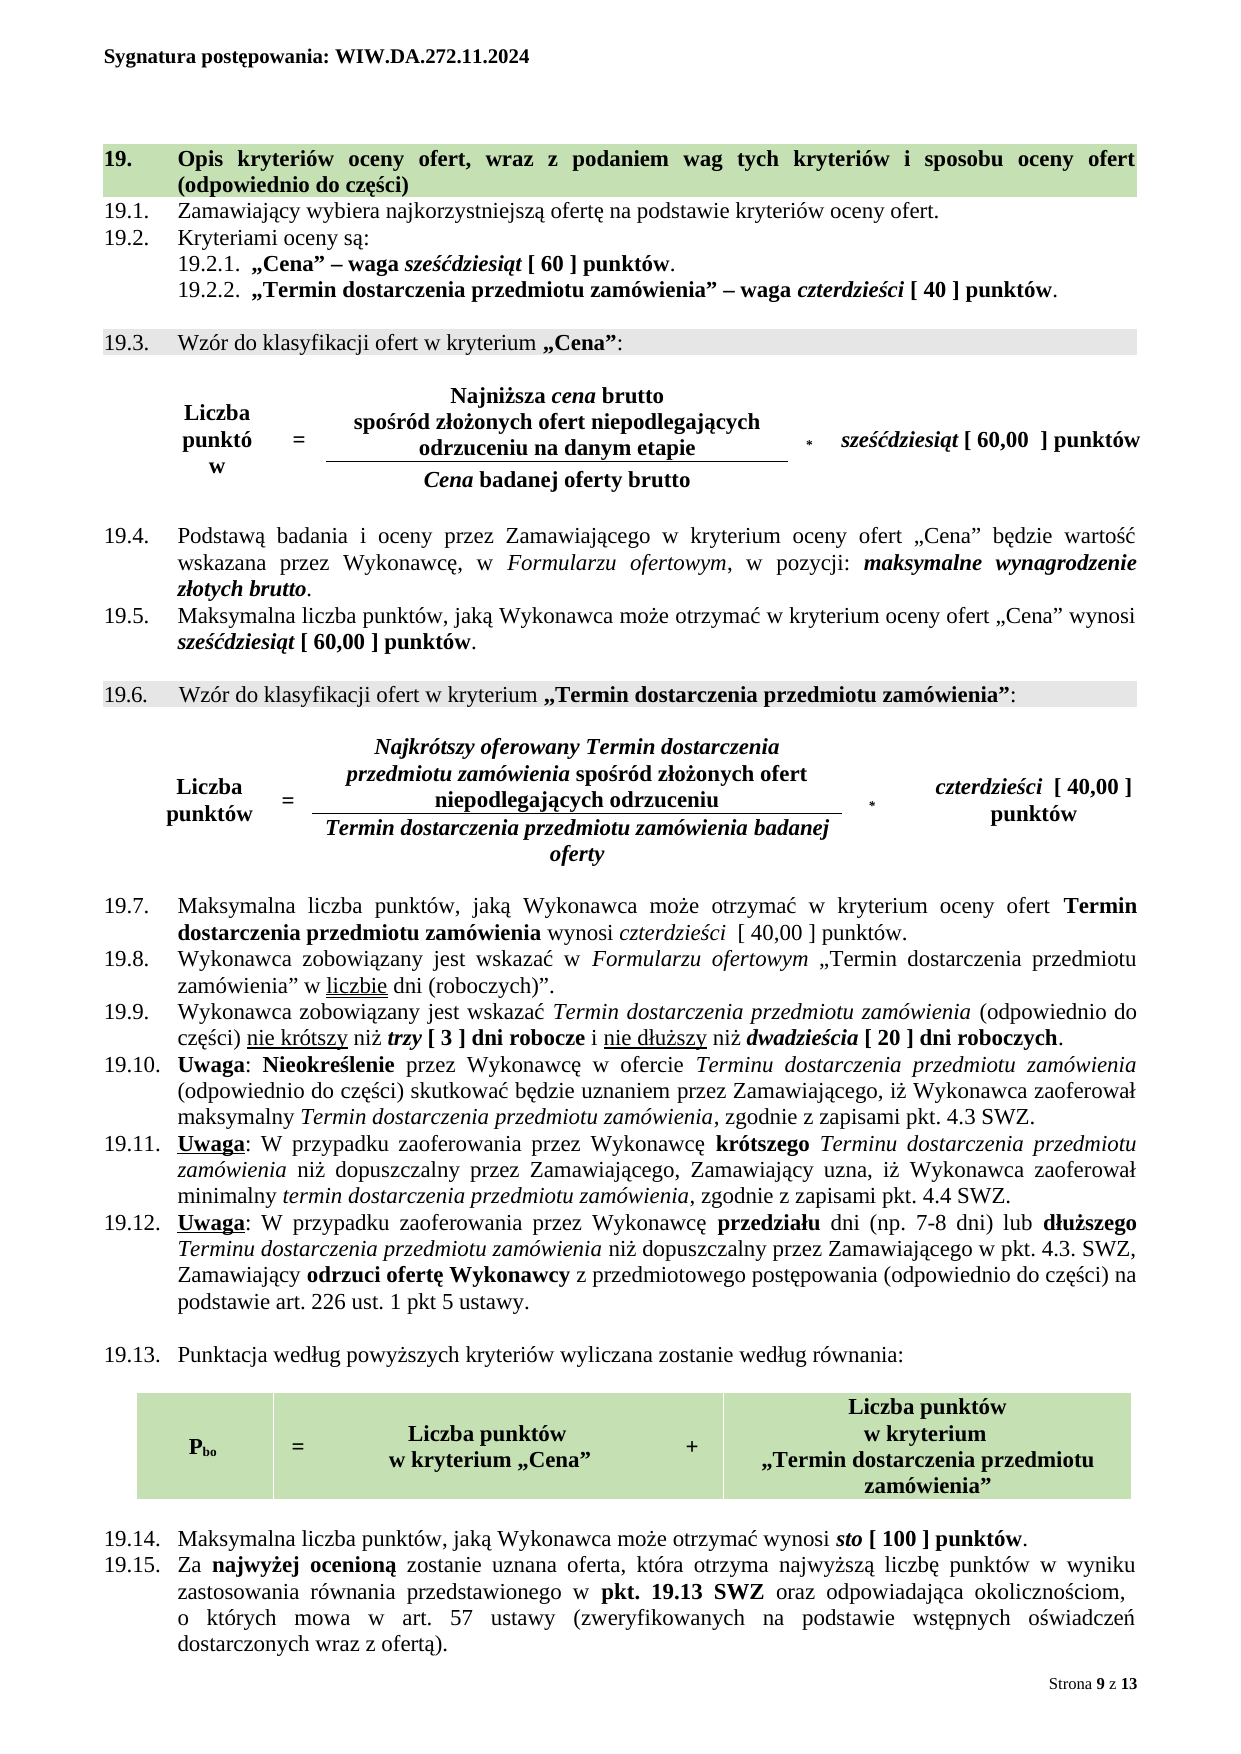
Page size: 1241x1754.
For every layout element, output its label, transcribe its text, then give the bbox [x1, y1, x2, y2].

list Uwaga: W przypadku zaoferowania przez Wykonawcę krótszego Terminu dostarczenia przedmiotu zamówienia niż dopuszczalny przez Zamawiającego, Zamawiający uzna, iż Wykonawca zaoferował minimalny termin dostarczenia przedmiotu zamówienia, zgodnie z zapisami pkt. 4.4 SWZ. [103, 1130, 1137, 1209]
list „Termin dostarczenia przedmiotu zamówienia” – waga czterdzieści [ 40 ] punktów. [177, 276, 1137, 303]
table_header + [650, 1393, 723, 1499]
table_header Liczba punktów [163, 382, 272, 496]
table_header Najkrótszy oferowany Termin dostarczenia przedmiotu zamówienia spośród złożonych ofert niepodlegających odrzuceniu [312, 734, 842, 812]
list Punktacja według powyższych kryteriów wyliczana zostanie według równania: [103, 1341, 1137, 1367]
list Maksymalna liczba punktów, jaką Wykonawca może otrzymać w kryterium oceny ofert „Cena” wynosi sześćdziesiąt [ 60,00 ] punktów. [103, 602, 1137, 654]
table_header sześćdziesiąt [ 60,00 ] punktów [830, 382, 1170, 496]
list Podstawą badania i oceny przez Zamawiającego w kryterium oceny ofert „Cena” będzie wartość wskazana przez Wykonawcę, w Formularzu ofertowym, w pozycji: maksymalne wynagrodzenie złotych brutto. [103, 523, 1137, 602]
table_header Liczba punktów [155, 734, 264, 866]
list Uwaga: Nieokreślenie przez Wykonawcę w ofercie Terminu dostarczenia przedmiotu zamówienia (odpowiednio do części) skutkować będzie uznaniem przez Zamawiającego, iż Wykonawca zaoferował maksymalny Termin dostarczenia przedmiotu zamówienia, zgodnie z zapisami pkt. 4.3 SWZ. [103, 1051, 1137, 1130]
table_header = [274, 1393, 330, 1499]
list „Cena” – waga sześćdziesiąt [ 60 ] punktów. [177, 250, 1137, 276]
list Zamawiający wybiera najkorzystniejszą ofertę na podstawie kryteriów oceny ofert. [103, 197, 1137, 224]
table_header Liczba punktów w kryterium „Cena” [330, 1393, 650, 1499]
table_header Pbo [137, 1393, 273, 1499]
table_header = [264, 734, 312, 866]
list Wykonawca zobowiązany jest wskazać Termin dostarczenia przedmiotu zamówienia (odpowiednio do części) nie krótszy niż trzy [ 3 ] dni robocze i nie dłuższy niż dwadzieścia [ 20 ] dni roboczych. [103, 998, 1137, 1051]
list Wzór do klasyfikacji ofert w kryterium „Cena”: [103, 329, 1137, 355]
table_cell Termin dostarczenia przedmiotu zamówienia badanej oferty [312, 814, 842, 866]
table_cell Cena badanej oferty brutto [326, 462, 788, 496]
table_header czterdzieści [ 40,00 ] punktów [901, 734, 1167, 866]
table_header = [272, 382, 326, 496]
list Kryteriami oceny są: [103, 224, 1137, 250]
list Maksymalna liczba punktów, jaką Wykonawca może otrzymać wynosi sto [ 100 ] punktów. [103, 1525, 1137, 1551]
table_header Najniższa cena brutto spośród złożonych ofert niepodlegających odrzuceniu na danym etapie [326, 382, 788, 461]
list Wykonawca zobowiązany jest wskazać w Formularzu ofertowym „Termin dostarczenia przedmiotu zamówienia” w liczbie dni (roboczych)”. [103, 945, 1137, 998]
list Za najwyżej ocenioną zostanie uznana oferta, która otrzyma najwyższą liczbę punktów w wyniku zastosowania równania przedstawionego w pkt. 19.13 SWZ oraz odpowiadająca okolicznościom, o których mowa w art. 57 ustawy (zweryfikowanych na podstawie wstępnych oświadczeń dostarczonych wraz z ofertą). [103, 1551, 1137, 1657]
list Maksymalna liczba punktów, jaką Wykonawca może otrzymać w kryterium oceny ofert Termin dostarczenia przedmiotu zamówienia wynosi czterdzieści [ 40,00 ] punktów. [103, 893, 1137, 945]
list Uwaga: W przypadku zaoferowania przez Wykonawcę przedziału dni (np. 7-8 dni) lub dłuższego Terminu dostarczenia przedmiotu zamówienia niż dopuszczalny przez Zamawiającego w pkt. 4.3. SWZ, Zamawiający odrzuci ofertę Wykonawcy z przedmiotowego postępowania (odpowiednio do części) na podstawie art. 226 ust. 1 pkt 5 ustawy. [103, 1209, 1137, 1314]
table_header * [788, 382, 830, 496]
list Opis kryteriów oceny ofert, wraz z podaniem wag tych kryteriów i sposobu oceny ofert (odpowiednio do części) [103, 144, 1137, 197]
list Wzór do klasyfikacji ofert w kryterium ,,Termin dostarczenia przedmiotu zamówienia”: [103, 681, 1137, 707]
table_header * [842, 734, 901, 866]
table_header Liczba punktów w kryterium „Termin dostarczenia przedmiotu zamówienia” [724, 1393, 1131, 1499]
